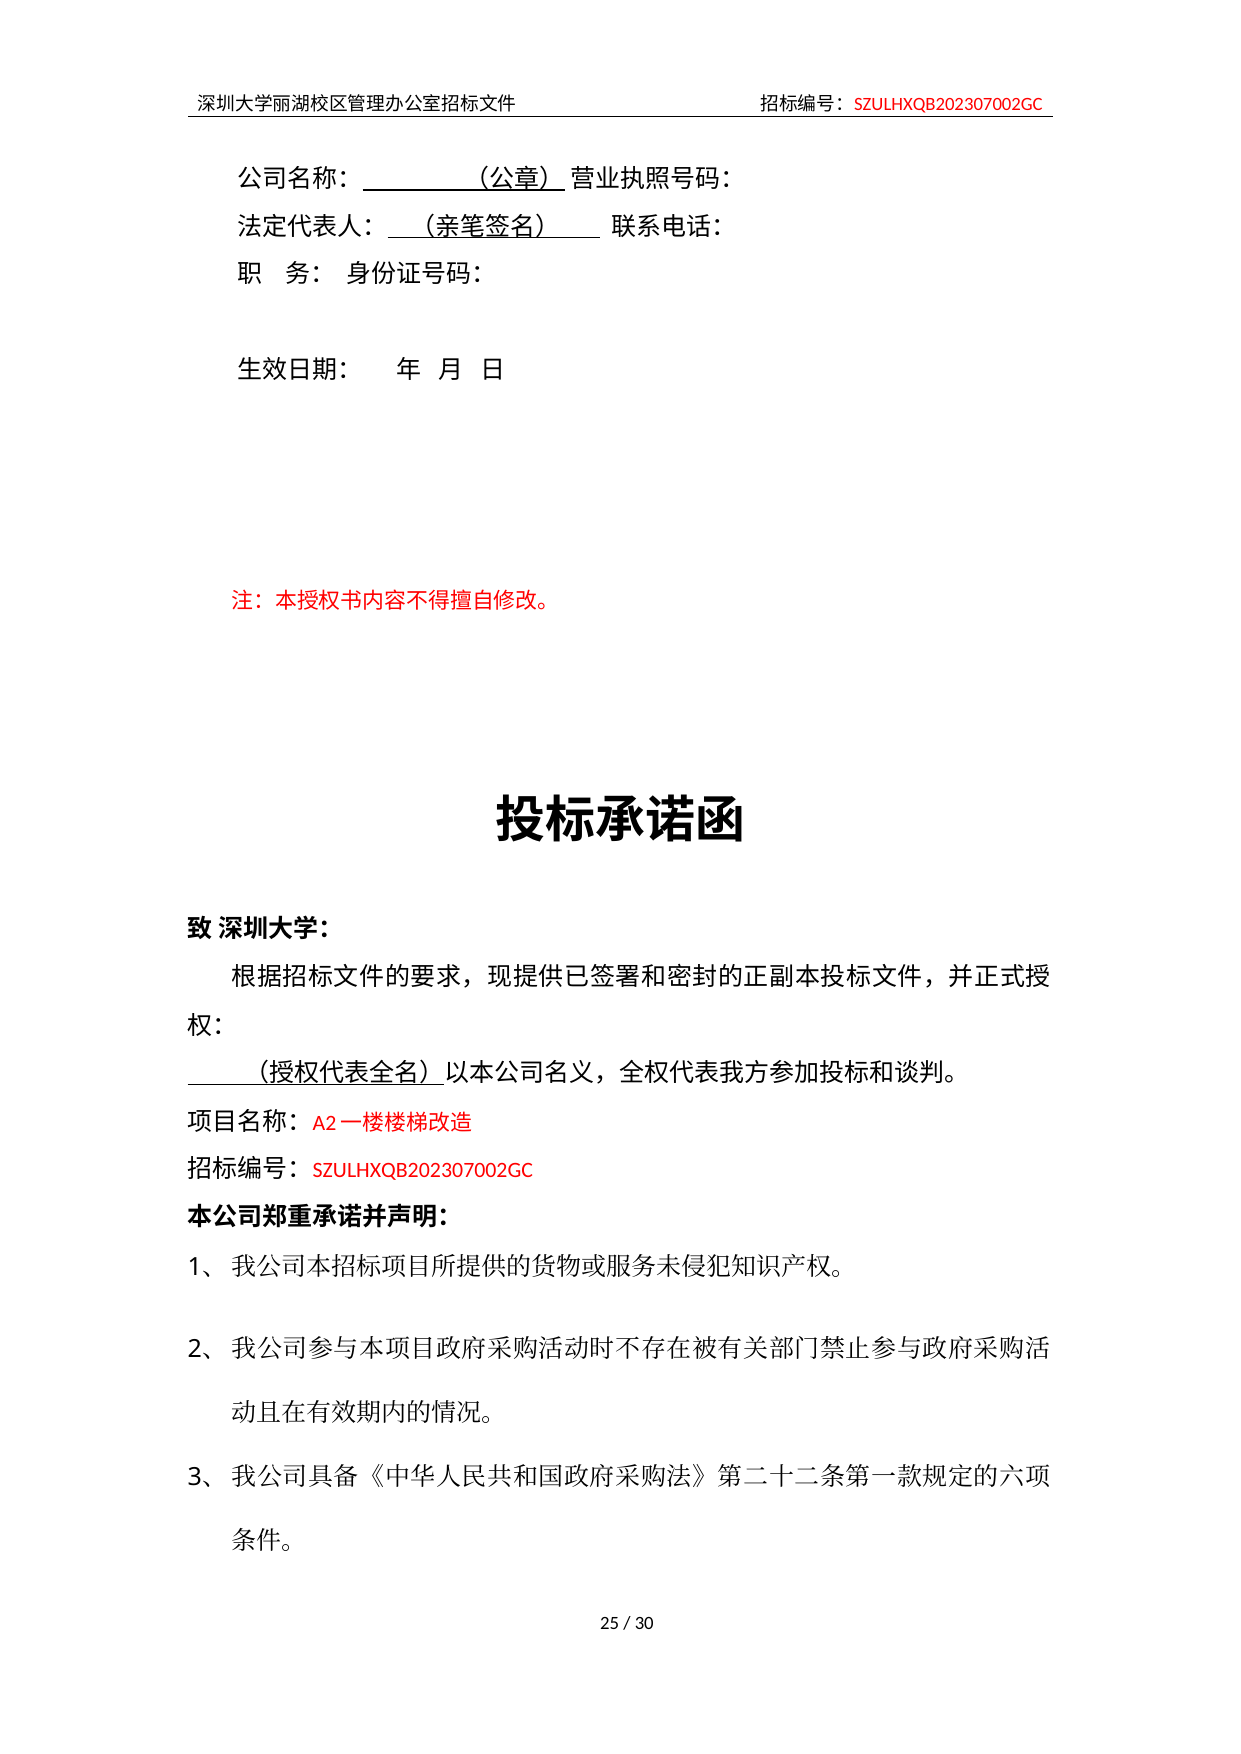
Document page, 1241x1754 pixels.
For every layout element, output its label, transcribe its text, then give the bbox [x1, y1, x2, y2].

text 法定代表人： （亲笔签名） 联系电话： [187, 210, 1053, 242]
text 公司名称： （公章） 营业执照号码： [187, 162, 1053, 194]
text 投标承诺函 [187, 767, 1053, 865]
text 本公司郑重承诺并声明： [187, 1200, 1053, 1233]
text 职 务： 身份证号码： [187, 257, 1053, 290]
text 注：本授权书内容不得擅自修改。 [187, 584, 1053, 616]
list 我公司具备《中华人民共和国政府采购法》第二十二条第一款规定的六项条件。 [187, 1443, 1053, 1557]
text 招标编号：SZULHXQB202307002GC [187, 1153, 1053, 1185]
text 项目名称：A2一楼楼梯改造 [187, 1104, 1053, 1137]
text 致 深圳大学： [187, 912, 1053, 945]
list 我公司参与本项目政府采购活动时不存在被有关部门禁止参与政府采购活动且在有效期内的情况。 [187, 1315, 1053, 1428]
text 生效日期： 年 月 日 [187, 353, 1053, 385]
text 根据招标文件的要求，现提供已签署和密封的正副本投标文件，并正式授权： [187, 960, 1053, 1041]
list 我公司本招标项目所提供的货物或服务未侵犯知识产权。 [187, 1233, 1053, 1298]
text （授权代表全名）以本公司名义，全权代表我方参加投标和谈判。 [187, 1057, 1053, 1089]
